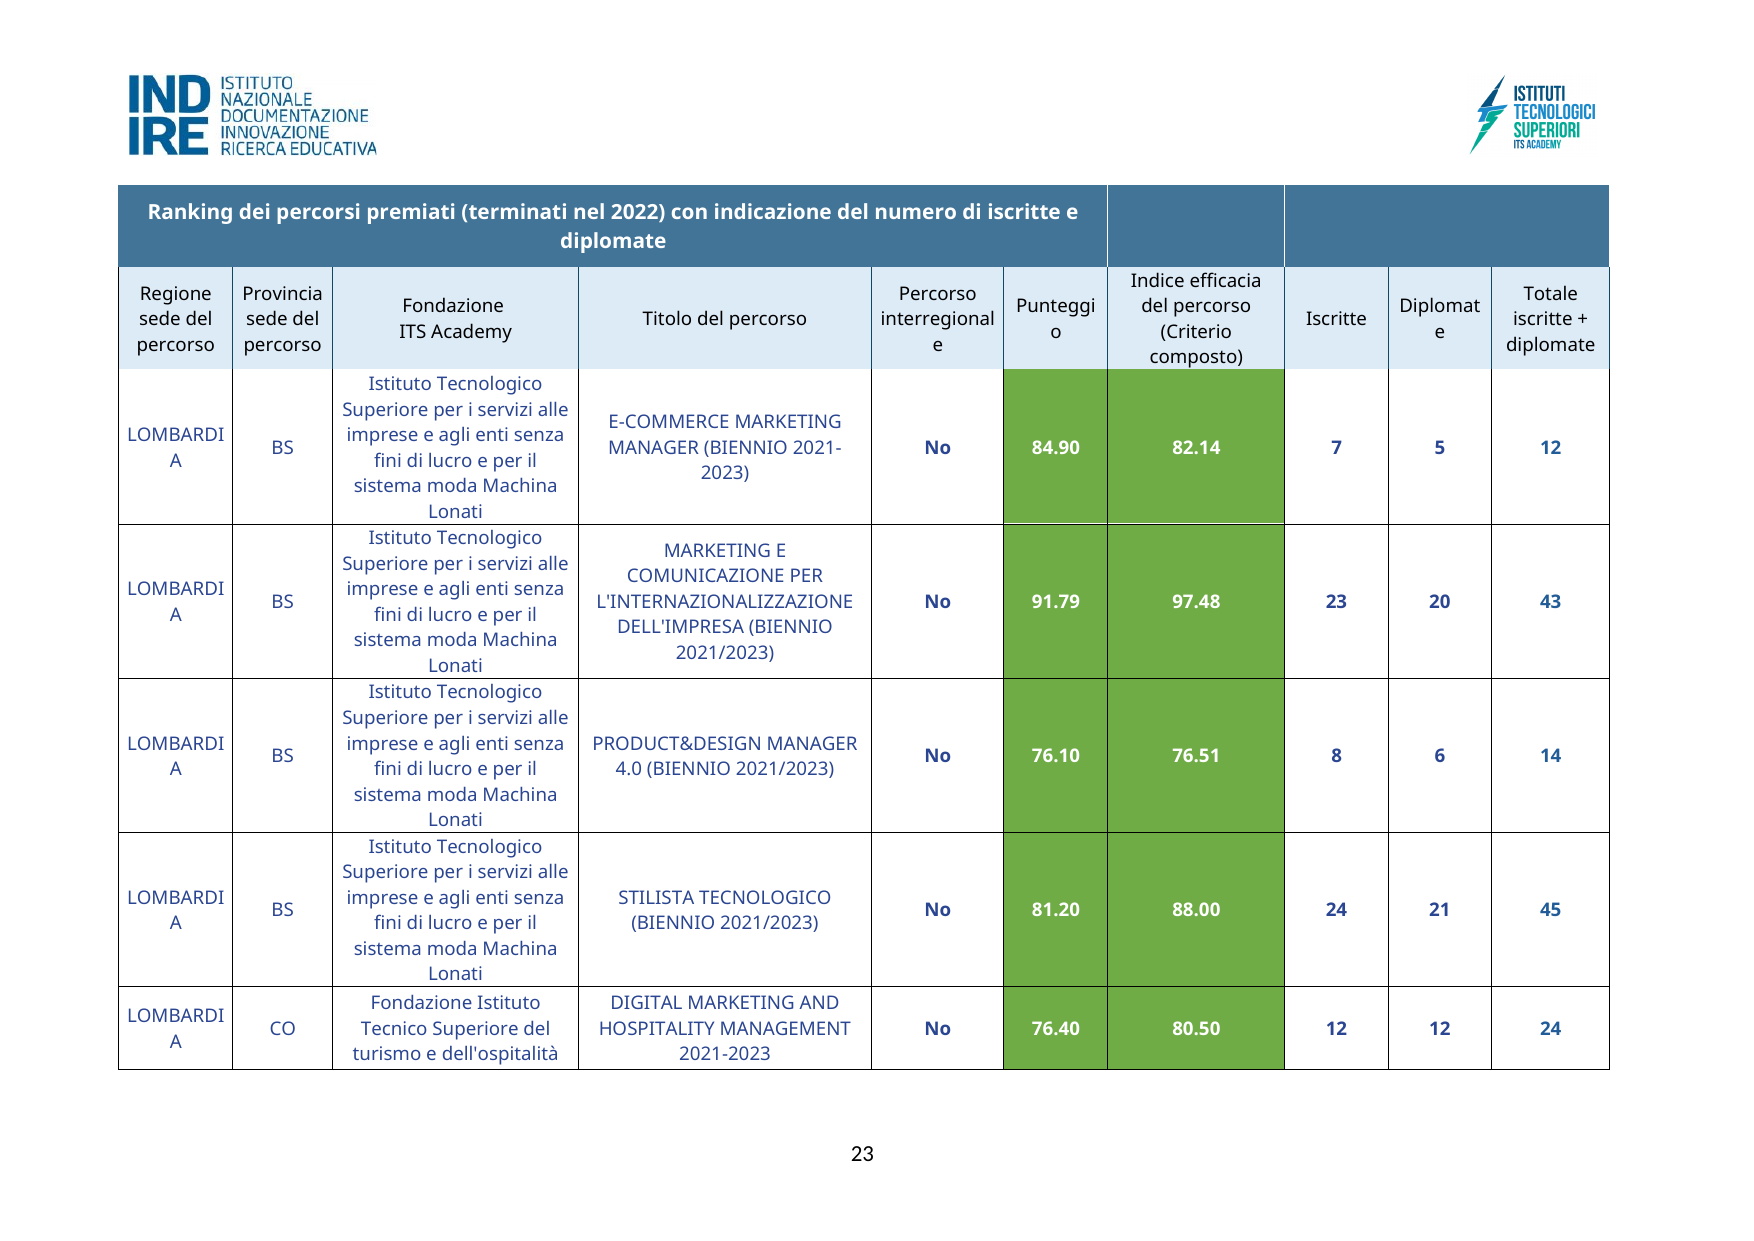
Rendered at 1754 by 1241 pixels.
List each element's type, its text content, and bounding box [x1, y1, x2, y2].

table_cell Iscritte [1285, 267, 1388, 369]
table_cell No [872, 679, 1003, 832]
table_cell Istituto Tecnologico Superiore per i servizi alle imprese e agli enti senza fini di lucro e per il sistema moda Machina Lonati [333, 525, 578, 678]
table_cell No [872, 987, 1003, 1069]
table_cell 14 [1492, 679, 1609, 832]
table_cell Istituto Tecnologico Superiore per i servizi alle imprese e agli enti senza fini di lucro e per il sistema moda Machina Lonati [333, 369, 578, 523]
table_cell BS [233, 525, 332, 678]
table_header [1285, 185, 1388, 267]
table_cell Provincia sede del percorso [233, 267, 332, 369]
table_cell BS [233, 679, 332, 832]
table_cell 20 [1389, 525, 1491, 678]
table_cell MARKETING E COMUNICAZIONE PER L'INTERNAZIONALIZZAZIONE DELL'IMPRESA (BIENNIO 2021/2023) [579, 525, 871, 678]
table_cell BS [233, 833, 332, 986]
table_cell LOMBARDIA [119, 987, 232, 1069]
table_cell 12 [1285, 987, 1388, 1069]
table_cell 97.48 [1108, 525, 1284, 678]
table_cell Titolo del percorso [579, 267, 871, 369]
table_cell 84.90 [1004, 369, 1107, 523]
table_cell No [872, 833, 1003, 986]
table_cell Fondazione ITS Academy [333, 267, 578, 369]
table_cell No [872, 369, 1003, 523]
table_cell 82.14 [1108, 369, 1284, 523]
table_cell 23 [1285, 525, 1388, 678]
table_cell BS [233, 369, 332, 523]
table_header [1388, 185, 1491, 267]
table_cell 21 [1389, 833, 1491, 986]
table_cell Istituto Tecnologico Superiore per i servizi alle imprese e agli enti senza fini di lucro e per il sistema moda Machina Lonati [333, 833, 578, 986]
table_cell Istituto Tecnologico Superiore per i servizi alle imprese e agli enti senza fini di lucro e per il sistema moda Machina Lonati [333, 679, 578, 832]
table_cell 7 [1285, 369, 1388, 523]
table_cell Diplomate [1389, 267, 1491, 369]
table_header [1491, 185, 1609, 267]
table_header [1108, 185, 1284, 267]
table_cell 45 [1492, 833, 1609, 986]
table_cell LOMBARDIA [119, 833, 232, 986]
table_cell 24 [1492, 987, 1609, 1069]
picture [129, 73, 377, 156]
table_cell Percorso interregionale [872, 267, 1003, 369]
table_cell E-COMMERCE MARKETING MANAGER (BIENNIO 2021-2023) [579, 369, 871, 523]
table_cell 12 [1389, 987, 1491, 1069]
table_cell STILISTA TECNOLOGICO (BIENNIO 2021/2023) [579, 833, 871, 986]
table_cell No [872, 525, 1003, 678]
table_cell Fondazione Istituto Tecnico Superiore del turismo e dell'ospitalità [333, 987, 578, 1069]
table_cell 76.51 [1108, 679, 1284, 832]
table_cell 81.20 [1004, 833, 1107, 986]
table_cell Punteggio [1004, 267, 1107, 369]
table_cell LOMBARDIA [119, 679, 232, 832]
table_cell Regione sede del percorso [119, 267, 232, 369]
table_cell 43 [1492, 525, 1609, 678]
table_cell 76.40 [1004, 987, 1107, 1069]
table_cell Totale iscritte + diplomate [1492, 267, 1609, 369]
table_cell 6 [1389, 679, 1491, 832]
table_cell LOMBARDIA [119, 369, 232, 523]
table_cell PRODUCT&DESIGN MANAGER 4.0 (BIENNIO 2021/2023) [579, 679, 871, 832]
table_cell 5 [1389, 369, 1491, 523]
table_cell LOMBARDIA [119, 525, 232, 678]
table_cell 80.50 [1108, 987, 1284, 1069]
table_cell 8 [1285, 679, 1388, 832]
table_cell 88.00 [1108, 833, 1284, 986]
table_cell 24 [1285, 833, 1388, 986]
table_header Ranking dei percorsi premiati (terminati nel 2022) con indicazione del numero di iscritte e diplomate [119, 185, 1107, 267]
table_cell CO [233, 987, 332, 1069]
picture [1465, 73, 1599, 157]
table_cell Indice efficacia del percorso (Criterio composto) [1108, 267, 1284, 369]
table_cell 76.10 [1004, 679, 1107, 832]
table_cell 91.79 [1004, 525, 1107, 678]
table_cell DIGITAL MARKETING AND HOSPITALITY MANAGEMENT 2021-2023 [579, 987, 871, 1069]
table_cell 12 [1492, 369, 1609, 523]
